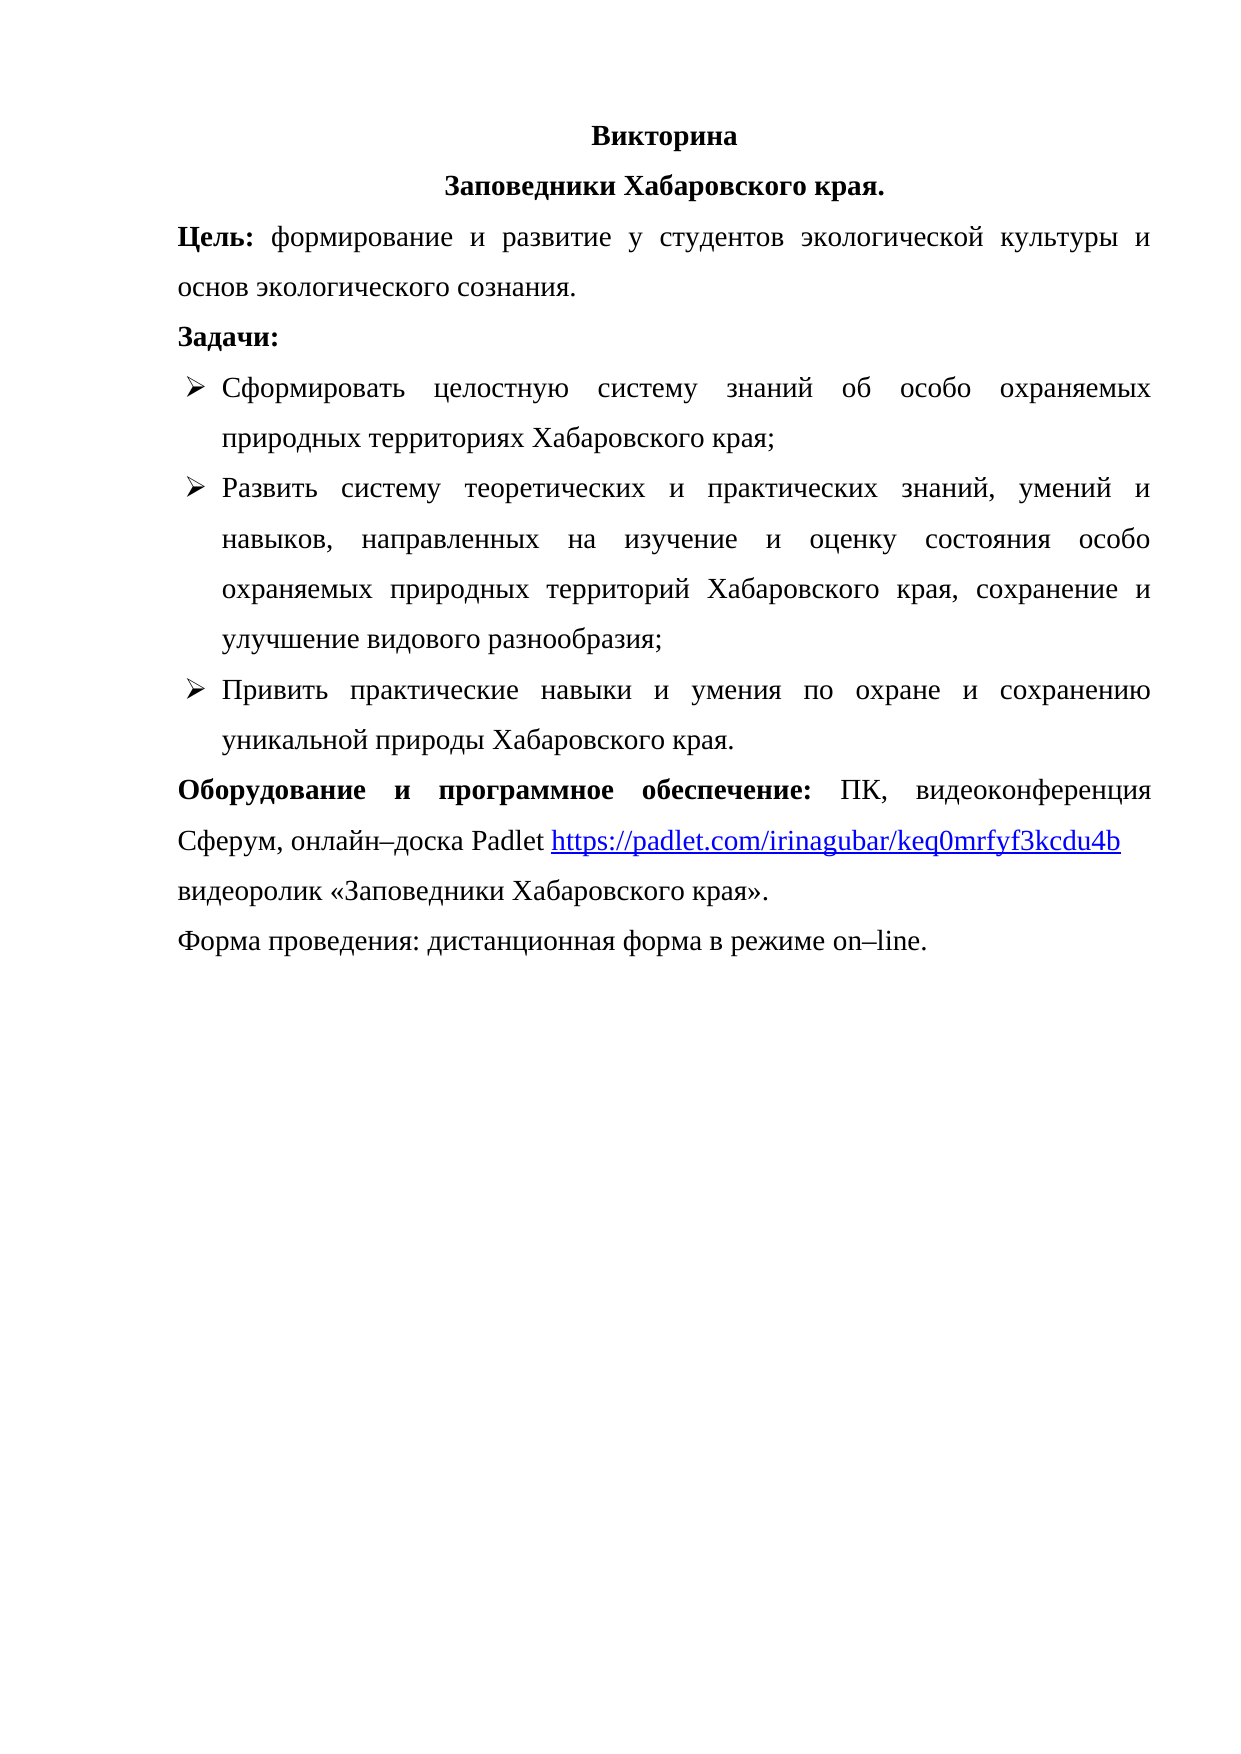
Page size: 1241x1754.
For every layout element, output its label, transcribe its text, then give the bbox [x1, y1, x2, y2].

text видеоролик «Заповедники Хабаровского края». [177, 873, 1152, 907]
text Викторина [177, 118, 1152, 152]
text Цель: формирование и развитие у студентов экологической культуры и основ экологического сознания. [177, 219, 1152, 303]
text Заповедники Хабаровского края. [177, 168, 1152, 202]
list Привить практические навыки и умения по охране и сохранению уникальной природы Хабаровского края. [184, 672, 1152, 756]
text Форма проведения: дистанционная форма в режиме on–line. [177, 923, 1152, 957]
text Задачи: [177, 319, 1152, 353]
list Сформировать целостную систему знаний об особо охраняемых природных территориях Хабаровского края; [184, 370, 1152, 454]
text Оборудование и программное обеспечение: ПК, видеоконференция Сферум, онлайн–доска Padlet https://padlet.com/irinagubar/keq0mrfyf3kcdu4b [177, 772, 1152, 856]
list Развить систему теоретических и практических знаний, умений и навыков, направленных на изучение и оценку состояния особо охраняемых природных территорий Хабаровского края, сохранение и улучшение видового разнообразия; [184, 470, 1152, 655]
